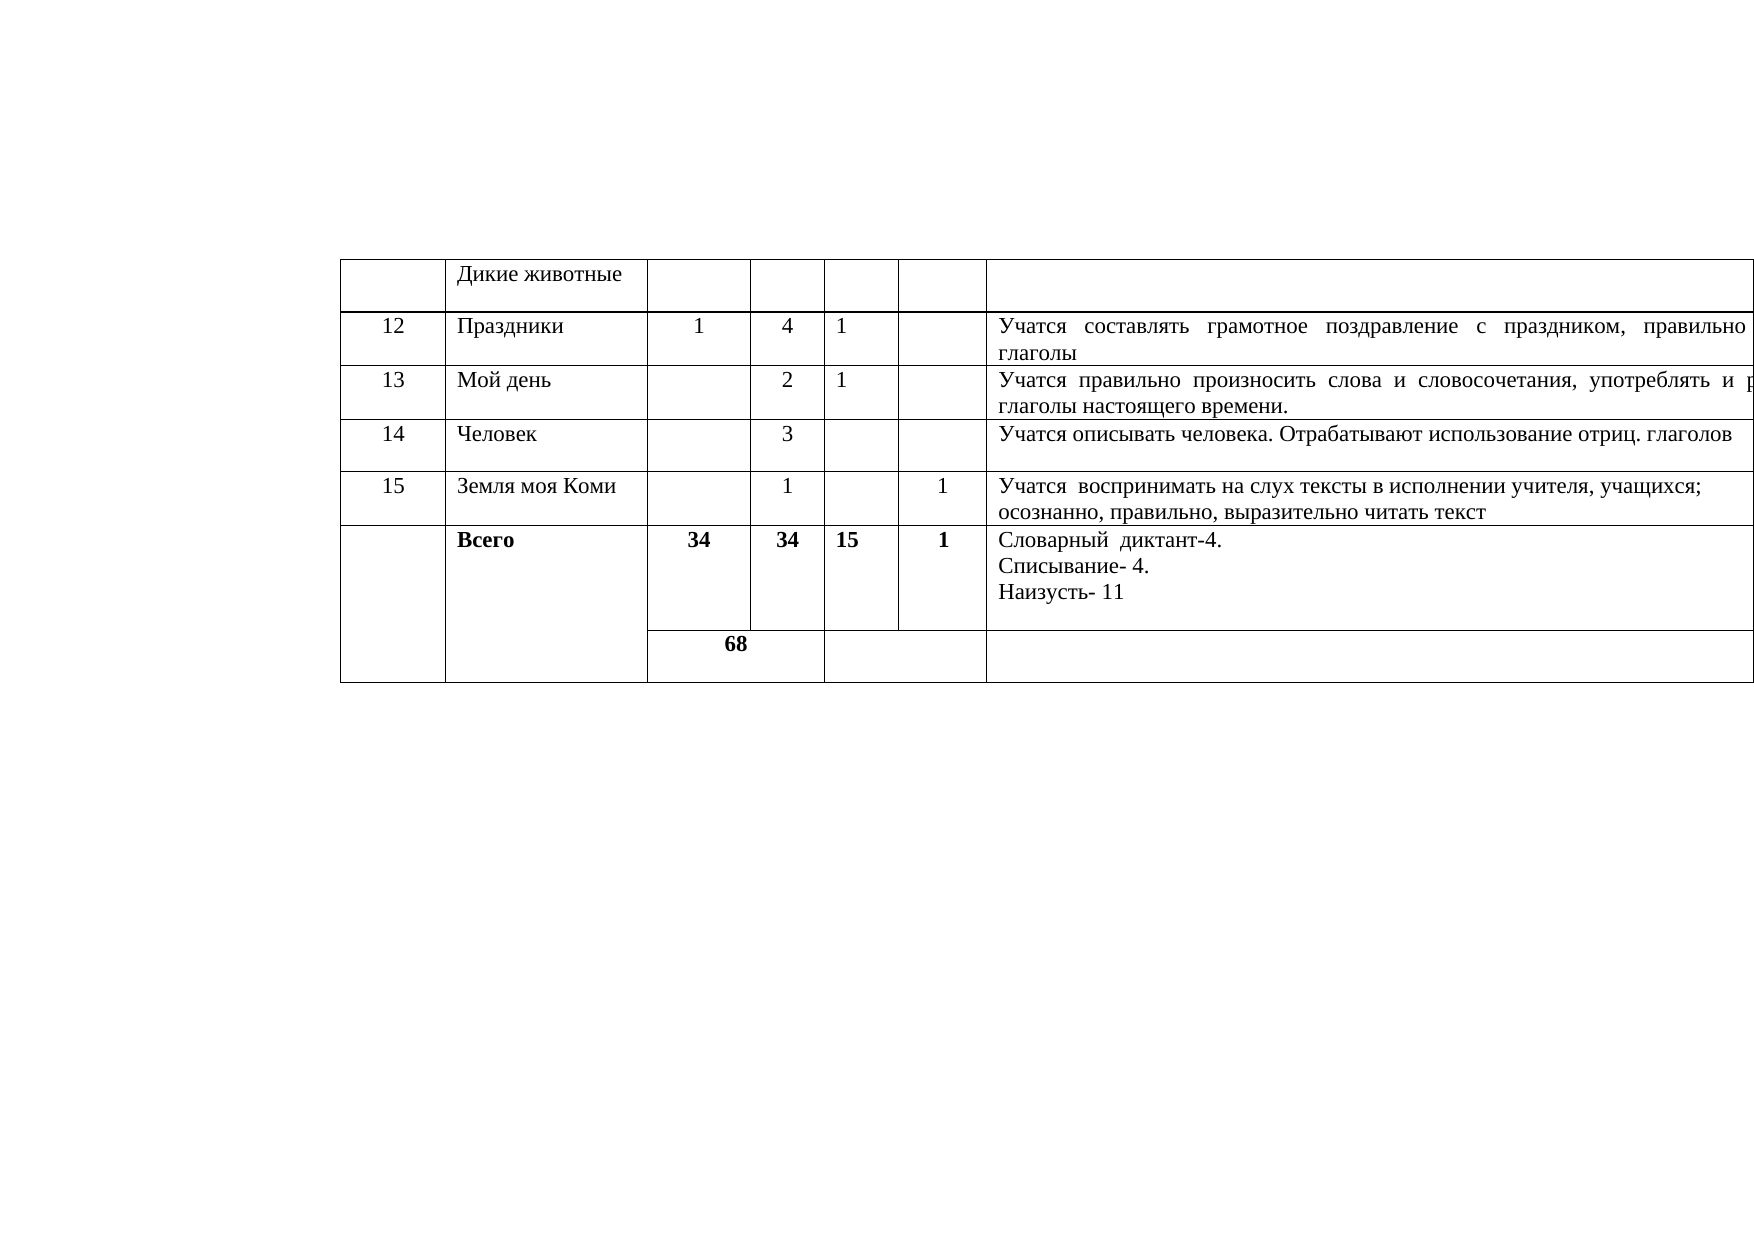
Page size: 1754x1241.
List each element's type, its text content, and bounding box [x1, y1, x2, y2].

table_cell 12 [341, 313, 445, 365]
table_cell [446, 260, 647, 311]
table_cell [825, 420, 898, 471]
table_cell Учатся описывать человека. Отрабатывают использование отриц. глаголов [987, 420, 1753, 471]
table_cell 1 [825, 366, 898, 419]
table_cell 34 [648, 526, 750, 629]
table_cell [899, 313, 986, 365]
table_cell Учатся воспринимать на слух тексты в исполнении учителя, учащихся; осознанно, правильно, выразительно читать текст [987, 472, 1753, 525]
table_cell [987, 260, 1753, 311]
table_cell [825, 472, 898, 525]
table_cell [825, 260, 898, 311]
table_cell 2 [751, 366, 824, 419]
table_cell [341, 526, 445, 682]
table_cell 68 [648, 631, 824, 682]
table_cell 1 [825, 313, 898, 365]
table_cell Праздники [446, 313, 647, 365]
table_cell Мой день [446, 366, 647, 419]
table_cell 15 [825, 526, 898, 629]
table_cell Всего [446, 526, 647, 682]
table_cell 1 [899, 472, 986, 525]
table_cell [899, 260, 986, 311]
table_cell 34 [751, 526, 824, 629]
table_cell [825, 631, 986, 682]
table_cell Учатся правильно произносить слова и словосочетания, употреблять и распознавать глаголы настоящего времени. [987, 366, 1753, 419]
table_cell Земля моя Коми [446, 472, 647, 525]
table_cell 11 [341, 260, 445, 311]
table_cell [899, 420, 986, 471]
table_cell Учатся составлять грамотное поздравление с праздником, правильно употребляя глаголы [987, 313, 1753, 365]
table_cell [648, 366, 750, 419]
table_cell [987, 631, 1753, 682]
table_cell 1 [751, 472, 824, 525]
table_cell 13 [341, 366, 445, 419]
table_cell 3 [751, 420, 824, 471]
table_cell Словарный диктант-4. Списывание- 4. Наизусть- 11 [987, 526, 1753, 629]
table_cell 3 [751, 260, 824, 311]
table_cell Человек [446, 420, 647, 471]
table_cell 15 [341, 472, 445, 525]
table_cell 1 [648, 313, 750, 365]
table_cell 14 [341, 420, 445, 471]
table_cell [899, 366, 986, 419]
table_cell 4 [751, 313, 824, 365]
table_cell 1 [899, 526, 986, 629]
table_cell [648, 420, 750, 471]
table_cell [648, 260, 750, 311]
table_cell [648, 472, 750, 525]
